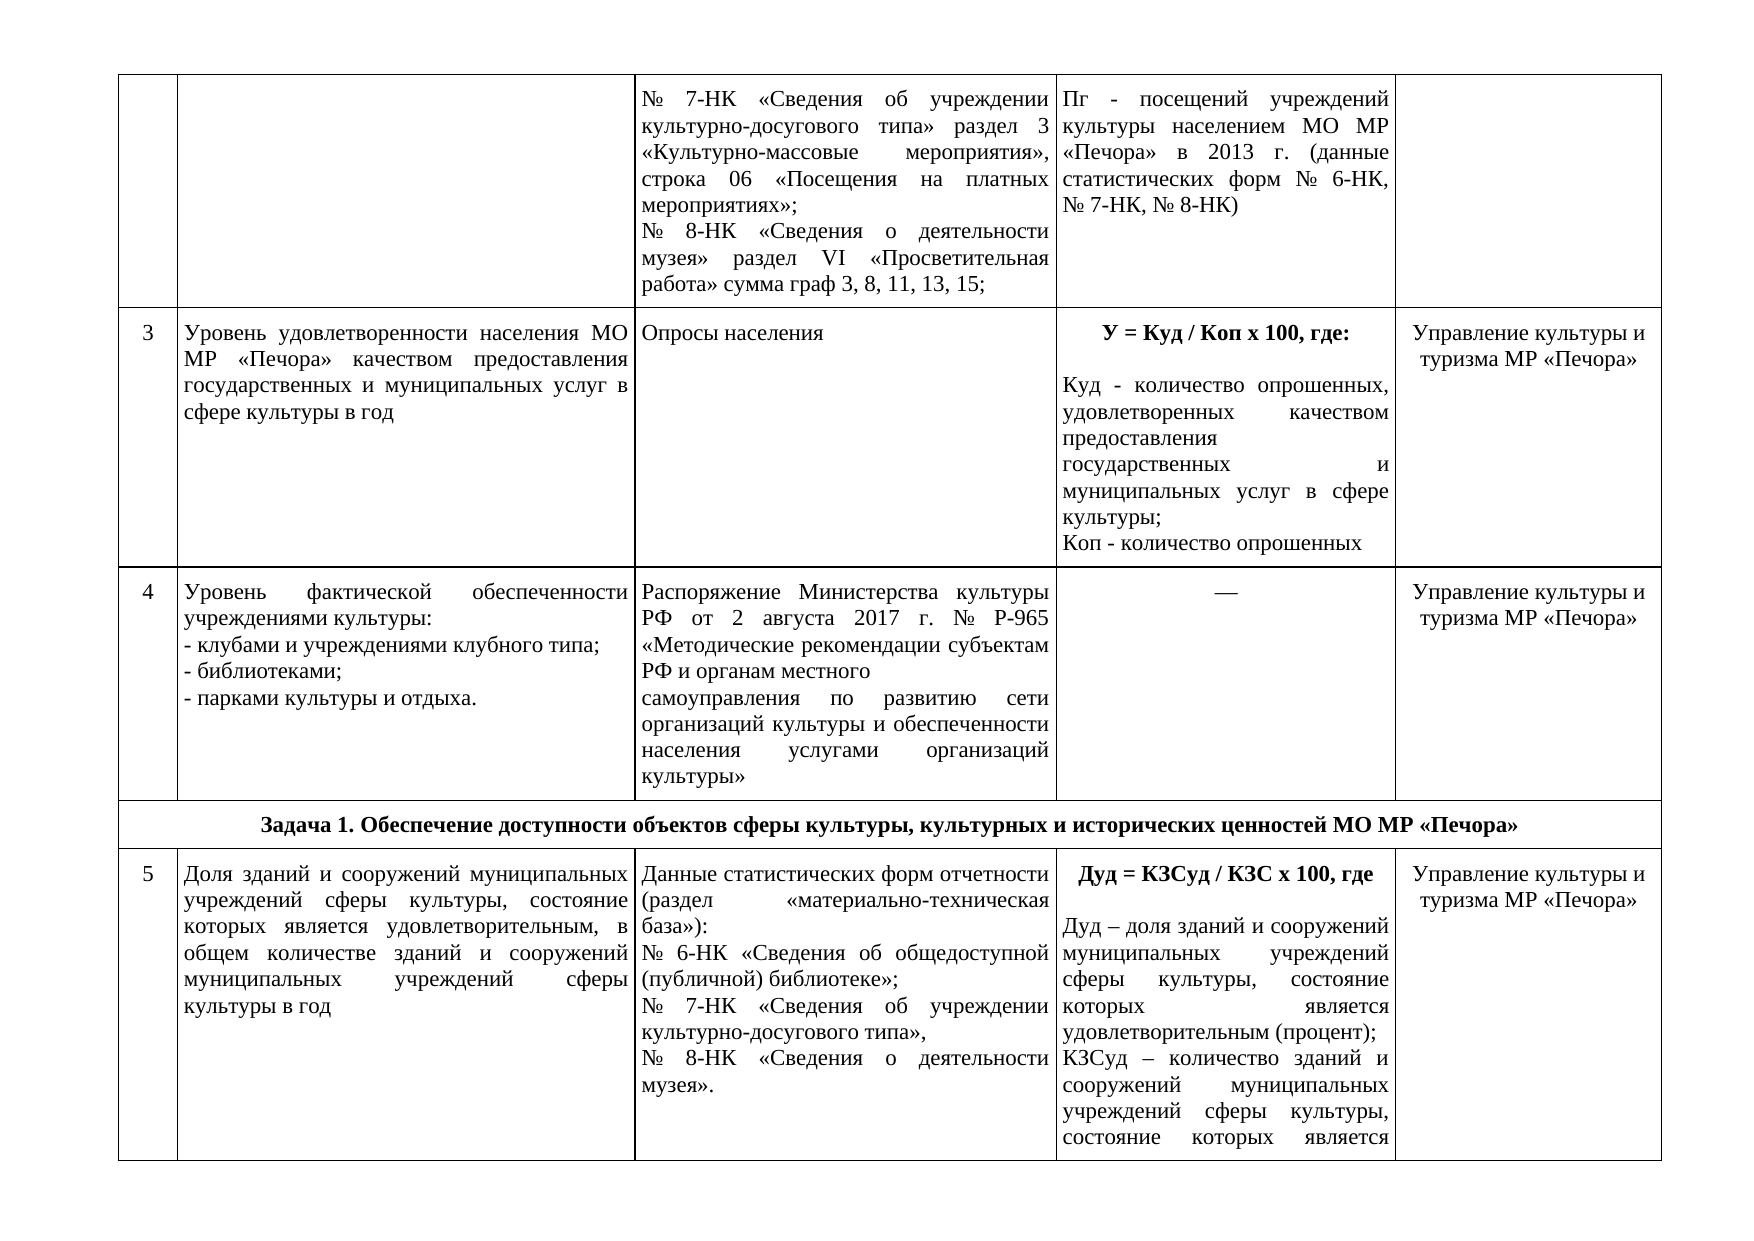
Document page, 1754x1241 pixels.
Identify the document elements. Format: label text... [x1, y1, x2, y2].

table_cell Опросы населения [636, 308, 1056, 566]
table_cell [636, 849, 1056, 1160]
table_cell Уровень фактической обеспеченности учреждениями культуры: - клубами и учреждениями клубного типа; - библиотеками; - парками культуры и отдыха. [178, 568, 634, 799]
table_cell Уровень удовлетворенности населения МО МР «Печора» качеством предоставления государственных и муниципальных услуг в сфере культуры в год [178, 308, 634, 566]
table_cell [1057, 849, 1395, 1160]
table_cell 3 [119, 308, 177, 566]
table_cell 2 [119, 75, 177, 307]
table_cell Распоряжение Министерства культуры РФ от 2 августа 2017 г. № Р-965 «Методические рекомендации субъектам РФ и органам местного самоуправления по развитию сети организаций культуры и обеспеченности населения услугами организаций культуры» [636, 568, 1056, 799]
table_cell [1057, 75, 1395, 307]
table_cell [636, 75, 1056, 307]
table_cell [1396, 75, 1661, 307]
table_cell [178, 849, 634, 1160]
table_cell — [1057, 568, 1395, 799]
table_cell 5 [119, 849, 177, 1160]
table_cell Управление культуры и туризма МР «Печора» [1396, 568, 1661, 799]
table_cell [178, 75, 634, 307]
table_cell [1396, 849, 1661, 1160]
table_cell 4 [119, 568, 177, 799]
table_cell Задача 1. Обеспечение доступности объектов сферы культуры, культурных и исторических ценностей МО МР «Печора» [119, 801, 1661, 848]
table_cell У = Куд / Коп x 100, где: Куд - количество опрошенных, удовлетворенных качеством предоставления государственных и муниципальных услуг в сфере культуры; Коп - количество опрошенных [1057, 308, 1395, 566]
table_cell Управление культуры и туризма МР «Печора» [1396, 308, 1661, 566]
